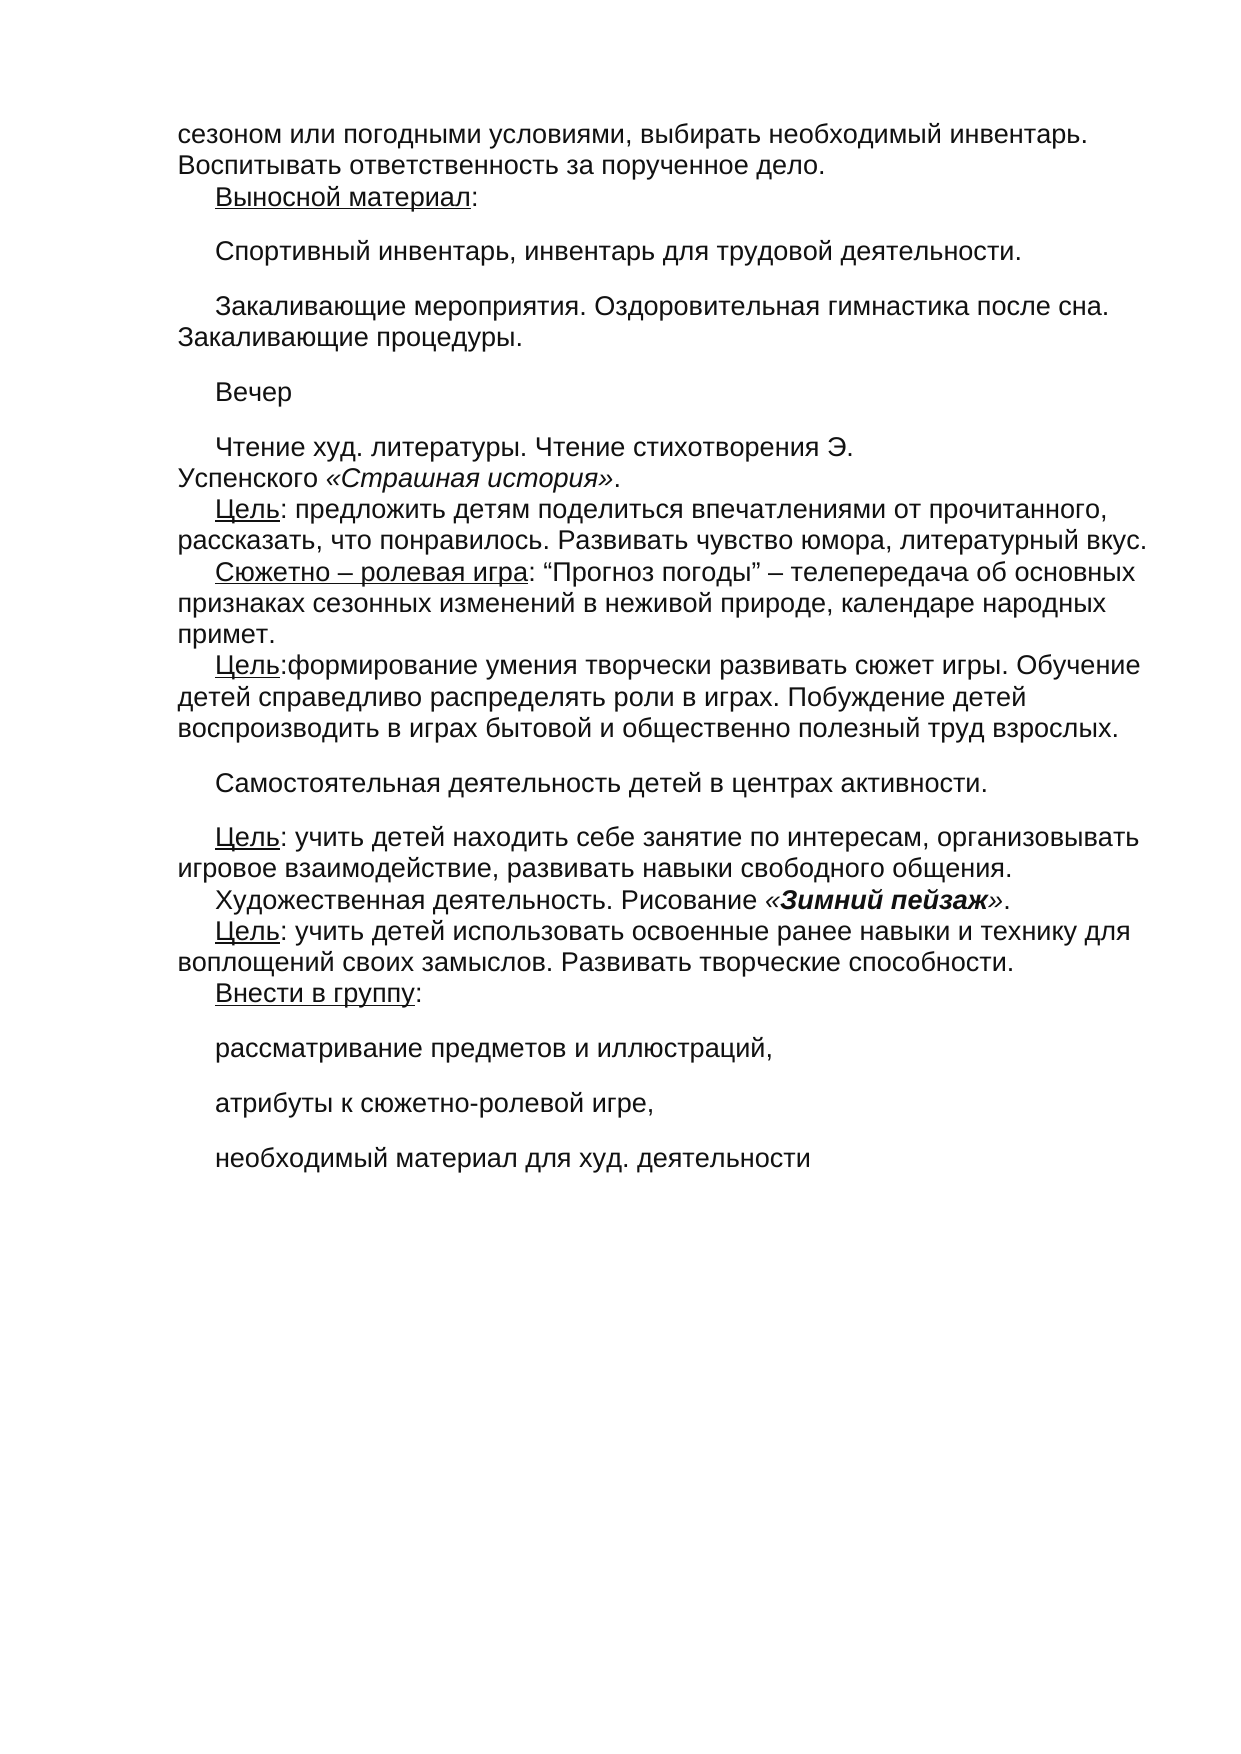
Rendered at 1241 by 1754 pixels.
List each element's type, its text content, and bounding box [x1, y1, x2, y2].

text необходимый материал для худ. деятельности [177, 1142, 1152, 1173]
text Цель: учить детей использовать освоенные ранее навыки и технику для воплощений своих замыслов. Развивать творческие способности. [177, 915, 1152, 977]
text Цель:формирование умения творчески развивать сюжет игры. Обучение детей справедливо распределять роли в играх. Побуждение детей воспроизводить в играх бытовой и общественно полезный труд взрослых. [177, 649, 1152, 743]
text Закаливающие мероприятия. Оздоровительная гимнастика после сна. Закаливающие процедуры. [177, 290, 1152, 352]
text Художественная деятельность. Рисование «Зимний пейзаж». [177, 884, 1152, 915]
text Спортивный инвентарь, инвентарь для трудовой деятельности. [177, 235, 1152, 267]
text Чтение худ. литературы. Чтение стихотворения Э. Успенского «Страшная история». [177, 431, 1152, 493]
text Цель: учить детей находить себе занятие по интересам, организовывать игровое взаимодействие, развивать навыки свободного общения. [177, 821, 1152, 884]
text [177, 118, 1152, 181]
text Цель: предложить детям поделиться впечатлениями от прочитанного, рассказать, что понравилось. Развивать чувство юмора, литературный вкус. [177, 493, 1152, 556]
text Сюжетно – ролевая игра: “Прогноз погоды” – телепередача об основных признаках сезонных изменений в неживой природе, календаре народных примет. [177, 556, 1152, 649]
text Внести в группу: [177, 977, 1152, 1009]
text Выносной материал: [177, 181, 1152, 212]
text атрибуты к сюжетно-ролевой игре, [177, 1087, 1152, 1118]
text рассматривание предметов и иллюстраций, [177, 1032, 1152, 1063]
text Вечер [177, 376, 1152, 407]
text Самостоятельная деятельность детей в центрах активности. [177, 767, 1152, 798]
